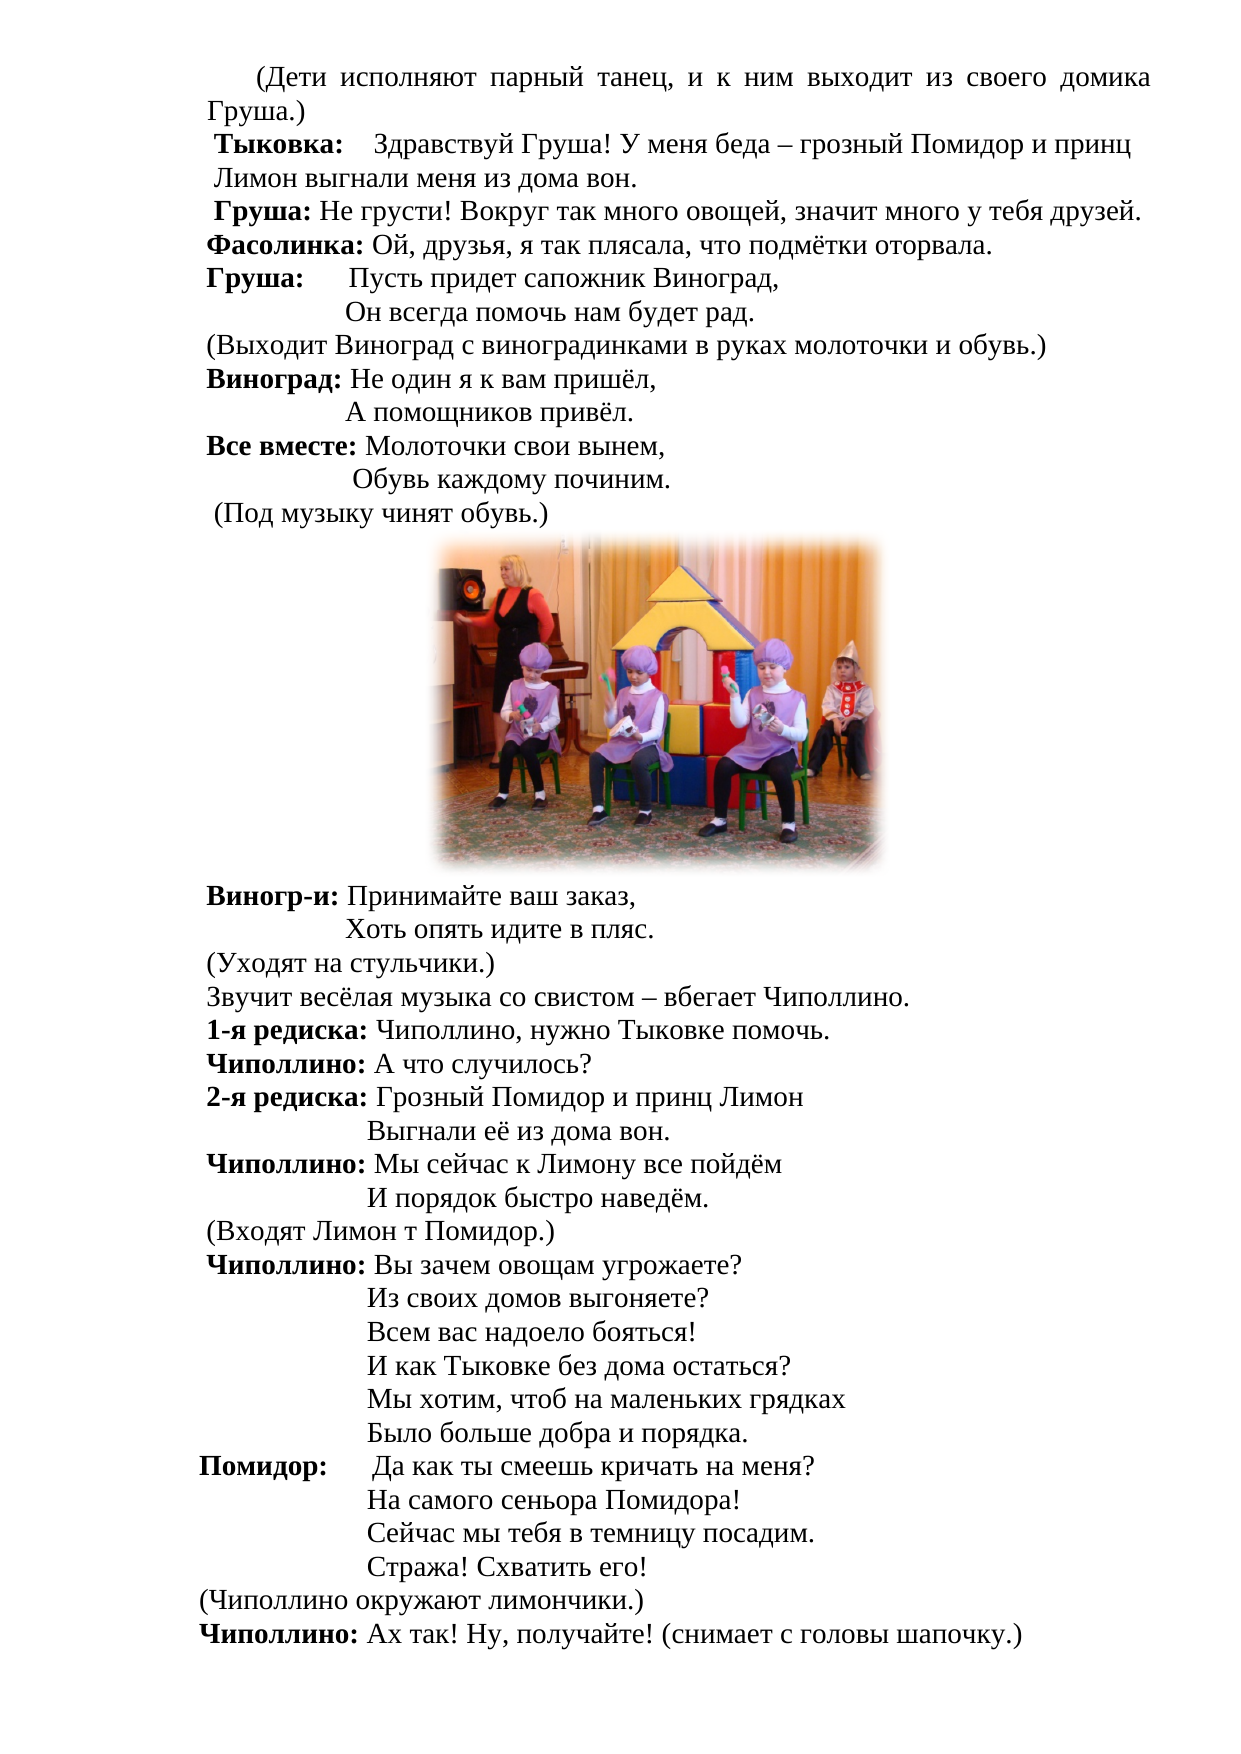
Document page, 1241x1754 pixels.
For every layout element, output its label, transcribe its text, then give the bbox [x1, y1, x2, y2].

text Чиполлино: Вы зачем овощам угрожаете? [162, 1247, 1152, 1281]
text Он всегда помочь нам будет рад. [162, 294, 1152, 327]
text (Чиполлино окружают лимончики.) [162, 1582, 1152, 1616]
text (Дети исполняют парный танец, и к ним выходит из своего домика Груша.) [162, 59, 1152, 126]
text Всем вас надоело бояться! [162, 1314, 1152, 1348]
text (Уходят на стульчики.) [162, 945, 1152, 979]
text Мы хотим, чтоб на маленьких грядках [162, 1381, 1152, 1415]
text Лимон выгнали меня из дома вон. [162, 160, 1152, 193]
text (Под музыку чинят обувь.) [162, 495, 1152, 529]
text Было больше добра и порядка. [162, 1415, 1152, 1448]
text Чиполлино: Ах так! Ну, получайте! (снимает с головы шапочку.) [162, 1616, 1152, 1649]
text Виногр-и: Принимайте ваш заказ, [162, 878, 1152, 912]
text Все вместе: Молоточки свои вынем, [162, 428, 1152, 462]
text Фасолинка: Ой, друзья, я так плясала, что подмётки оторвала. [162, 227, 1152, 260]
text 2-я редиска: Грозный Помидор и принц Лимон [162, 1079, 1152, 1113]
text Звучит весёлая музыка со свистом – вбегает Чиполлино. [162, 979, 1152, 1012]
text Виноград: Не один я к вам пришёл, [162, 361, 1152, 394]
text И как Тыковке без дома остаться? [162, 1348, 1152, 1381]
text (Выходит Виноград с виноградинками в руках молоточки и обувь.) [162, 327, 1152, 361]
text Сейчас мы тебя в темницу посадим. [162, 1515, 1152, 1549]
text Чиполлино: Мы сейчас к Лимону все пойдём [162, 1146, 1152, 1180]
text Груша: Пусть придет сапожник Виноград, [162, 260, 1152, 294]
text Выгнали её из дома вон. [162, 1113, 1152, 1146]
text А помощников привёл. [162, 394, 1152, 428]
text Стража! Схватить его! [162, 1549, 1152, 1582]
text (Входят Лимон т Помидор.) [162, 1213, 1152, 1247]
text Тыковка: Здравствуй Груша! У меня беда – грозный Помидор и принц [162, 126, 1152, 160]
text Груша: Не грусти! Вокруг так много овощей, значит много у тебя друзей. [162, 193, 1152, 227]
text 1-я редиска: Чиполлино, нужно Тыковке помочь. [162, 1012, 1152, 1046]
text Помидор: Да как ты смеешь кричать на меня? [162, 1448, 1152, 1482]
text Из своих домов выгоняете? [162, 1281, 1152, 1314]
picture [454, 558, 862, 849]
text И порядок быстро наведём. [162, 1180, 1152, 1213]
text Обувь каждому починим. [162, 462, 1152, 495]
text Чиполлино: А что случилось? [162, 1046, 1152, 1079]
text На самого сеньора Помидора! [162, 1482, 1152, 1515]
text Хоть опять идите в пляс. [162, 912, 1152, 945]
